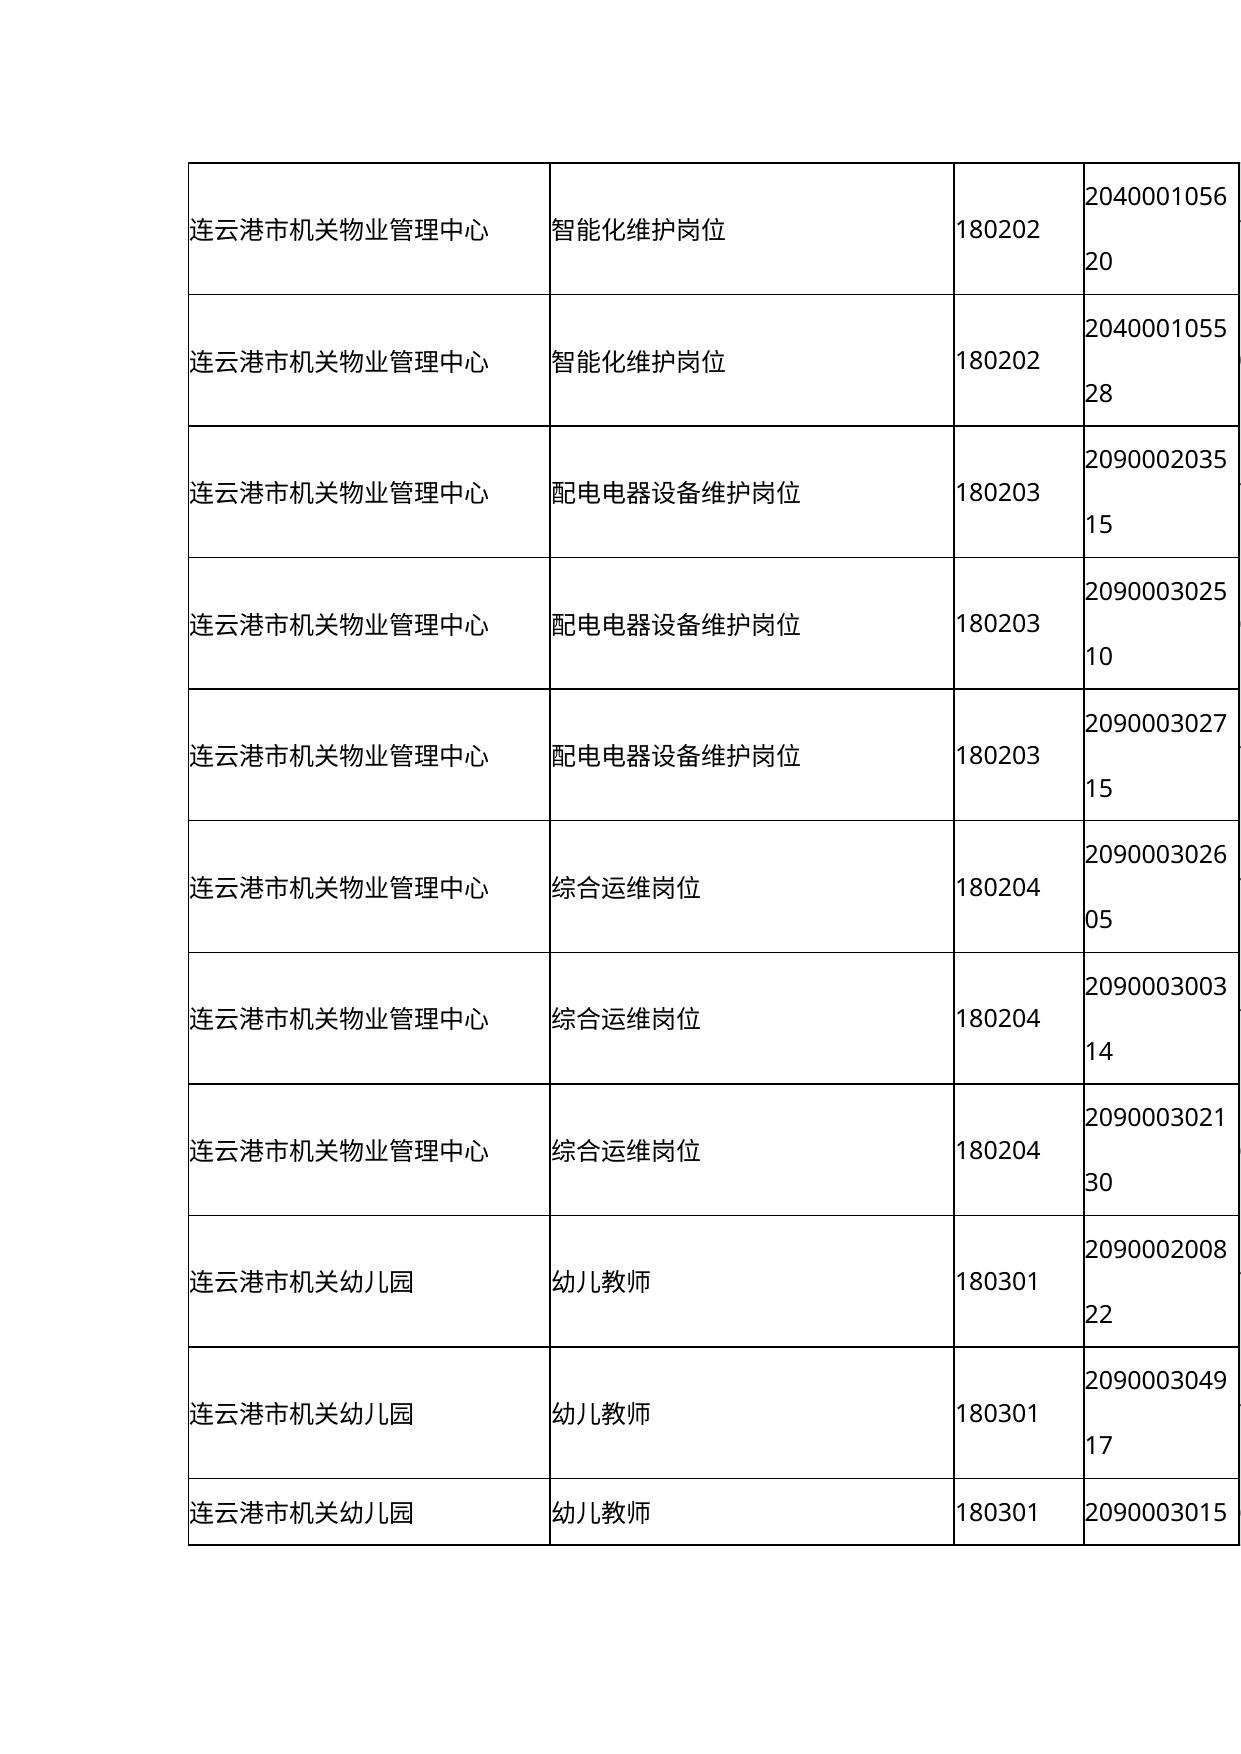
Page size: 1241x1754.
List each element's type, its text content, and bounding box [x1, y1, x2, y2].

table_cell 180203 [955, 690, 1083, 820]
table_cell 连云港市机关物业管理中心 [189, 1085, 549, 1214]
table_cell 180203 [955, 558, 1083, 688]
table_cell 连云港市机关幼儿园 [189, 1348, 549, 1478]
table_cell 连云港市机关物业管理中心 [189, 953, 549, 1083]
table_cell 180301 [955, 1348, 1083, 1478]
table_cell 180204 [955, 1085, 1083, 1214]
table_cell 180203 [955, 427, 1083, 557]
table_cell 连云港市机关物业管理中心 [189, 164, 549, 293]
table_cell 智能化维护岗位 [551, 295, 953, 425]
table_cell 180301 [955, 1479, 1083, 1544]
table_cell 209000300314 [1085, 953, 1238, 1083]
table_cell 209000203515 [1085, 427, 1238, 557]
table_cell 幼儿教师 [551, 1479, 953, 1544]
table_cell 配电电器设备维护岗位 [551, 690, 953, 820]
table_cell 连云港市机关幼儿园 [189, 1479, 549, 1544]
table_cell 综合运维岗位 [551, 953, 953, 1083]
table_cell 209000301505 [1085, 1479, 1238, 1544]
table_cell 209000304917 [1085, 1348, 1238, 1478]
table_cell 180204 [955, 953, 1083, 1083]
table_cell 连云港市机关物业管理中心 [189, 821, 549, 951]
table_cell 180202 [955, 164, 1083, 293]
table_cell 连云港市机关物业管理中心 [189, 558, 549, 688]
table_cell 幼儿教师 [551, 1216, 953, 1346]
table_cell 209000302130 [1085, 1085, 1238, 1214]
table_cell 智能化维护岗位 [551, 164, 953, 293]
table_cell 180202 [955, 295, 1083, 425]
table_cell 204000105620 [1085, 164, 1238, 293]
table_cell 180204 [955, 821, 1083, 951]
table_cell 连云港市机关物业管理中心 [189, 295, 549, 425]
table_cell 180301 [955, 1216, 1083, 1346]
table_cell 209000302605 [1085, 821, 1238, 951]
table_cell 209000200822 [1085, 1216, 1238, 1346]
table_cell 209000302715 [1085, 690, 1238, 820]
table_cell 综合运维岗位 [551, 1085, 953, 1214]
table_cell 配电电器设备维护岗位 [551, 558, 953, 688]
table_cell 连云港市机关物业管理中心 [189, 427, 549, 557]
table_cell 连云港市机关幼儿园 [189, 1216, 549, 1346]
table_cell 配电电器设备维护岗位 [551, 427, 953, 557]
table_cell 幼儿教师 [551, 1348, 953, 1478]
table_cell 连云港市机关物业管理中心 [189, 690, 549, 820]
table_cell 204000105528 [1085, 295, 1238, 425]
table_cell 209000302510 [1085, 558, 1238, 688]
table_cell 综合运维岗位 [551, 821, 953, 951]
